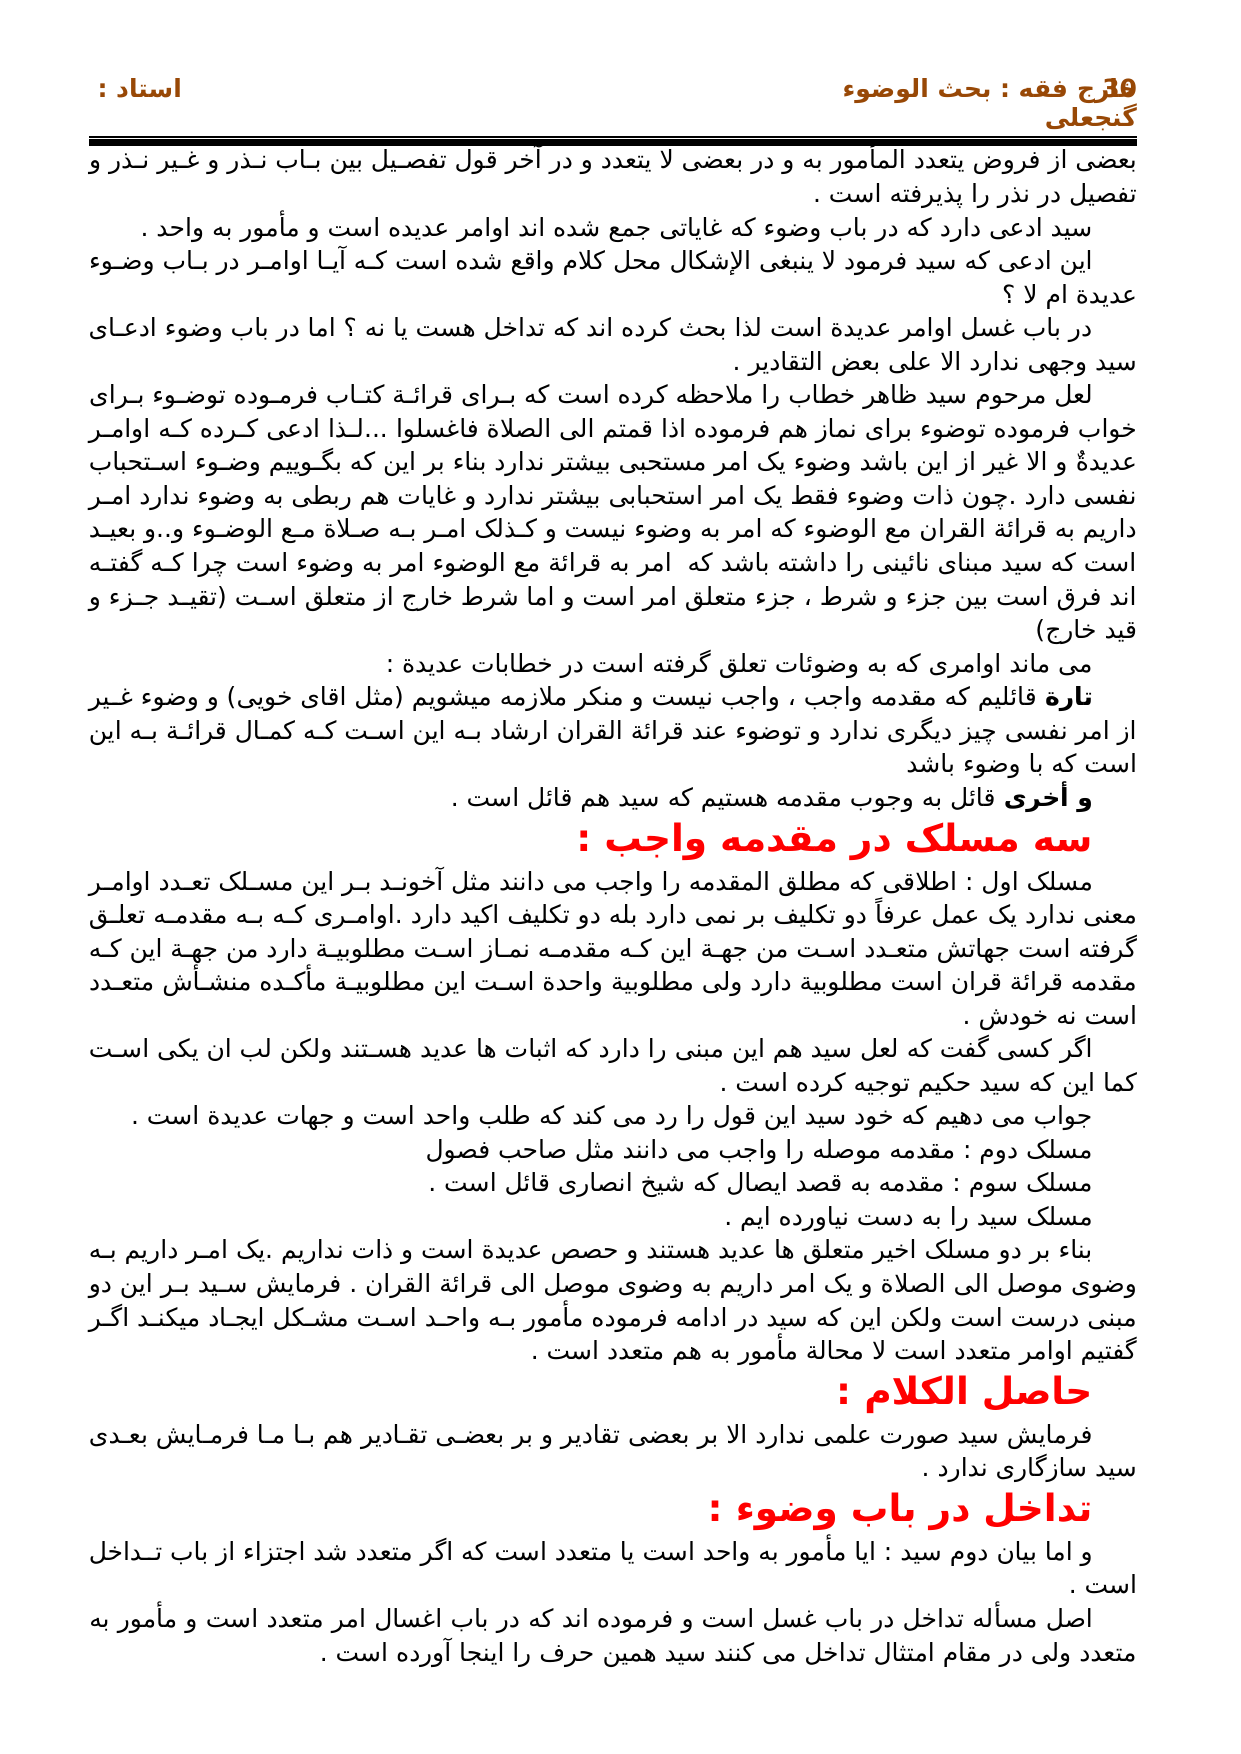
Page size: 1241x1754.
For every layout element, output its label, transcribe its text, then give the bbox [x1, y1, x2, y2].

text مسلک سوم : مقدمه به قصد ایصال که شیخ انصاری قائل است . [89, 1168, 1137, 1198]
text فرمایش سید صورت علمی ندارد الا بر بعضی تقادیر و بر بعضی تقادیر هم با ما فرمایش بعدی سید سازگاری ندارد . [89, 1420, 1137, 1483]
text لعل مرحوم سید ظاهر خطاب را ملاحظه کرده است که برای قرائة کتاب فرموده توضوء برای خواب فرموده توضوء برای نماز هم فرموده اذا قمتم الی الصلاة فاغسلوا ...لذا ادعی کرده که اوامر عدیدةٌ و الا غیر از این باشد وضوء یک امر مستحبی بیشتر ندارد بناء بر این که بگوییم وضوء استحباب نفسی دارد .چون ذات وضوء فقط یک امر استحبابی بیشتر ندارد و غایات هم ربطی به وضوء ندارد امر داریم به قرائة القران مع الوضوء که امر به وضوء نیست و کذلک امر به صلاة مع الوضوء و..و بعید است که سید مبنای نائینی را داشته باشد که امر به قرائة مع الوضوء امر به وضوء است چرا که گفته اند فرق است بین جزء و شرط ، جزء متعلق امر است و اما شرط خارج از متعلق است (تقید جزء و قید خارج) [89, 381, 1137, 644]
text مسلک اول : اطلاقی که مطلق المقدمه را واجب می دانند مثل آخوند بر این مسلک تعدد اوامر معنی ندارد یک عمل عرفاً دو تکلیف بر نمی دارد بله دو تکلیف اکید دارد .اوامری که به مقدمه تعلق گرفته است جهاتش متعدد است من جهة این که مقدمه نماز است مطلوبیة دارد من جهة این که مقدمه قرائة قران است مطلوبیة دارد ولی مطلوبیة واحدة است این مطلوبیة مأکده منشأش متعدد است نه خودش . [89, 867, 1137, 1030]
text تداخل در باب وضوء : [89, 1487, 1137, 1531]
text بناء بر دو مسلک اخیر متعلق ها عدید هستند و حصص عدیدة است و ذات نداریم .یک امر داریم به وضوی موصل الی الصلاة و یک امر داریم به وضوی موصل الی قرائة القران . فرمایش سید بر این دو مبنی درست است ولکن این که سید در ادامه فرموده مأمور به واحد است مشکل ایجاد میکند اگر گفتیم اوامر متعدد است لا محالة مأمور به هم متعدد است . [89, 1236, 1137, 1365]
text اصل مسأله تداخل در باب غسل است و فرموده اند که در باب اغسال امر متعدد است و مأمور به متعدد ولی در مقام امتثال تداخل می کنند سید همین حرف را اینجا آورده است . [89, 1604, 1137, 1667]
text می ماند اوامری که به وضوئات تعلق گرفته است در خطابات عدیدة : [89, 649, 1137, 678]
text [89, 146, 1137, 208]
text در باب غسل اوامر عدیدة است لذا بحث کرده اند که تداخل هست یا نه ؟ اما در باب وضوء ادعای سید وجهی ندارد الا علی بعض التقادیر . [89, 313, 1137, 376]
text سه مسلک در مقدمه واجب : [89, 817, 1137, 860]
text تارة قائلیم که مقدمه واجب ، واجب نیست و منکر ملازمه میشویم (مثل اقای خویی) و وضوء غیر از امر نفسی چیز دیگری ندارد و توضوء عند قرائة القران ارشاد به این است که کمال قرائة به این است که با وضوء باشد [89, 682, 1137, 779]
text اگر کسی گفت که لعل سید هم این مبنی را دارد که اثبات ها عدید هستند ولکن لب ان یکی است کما این که سید حکیم توجیه کرده است . [89, 1034, 1137, 1097]
text و أخری قائل به وجوب مقدمه هستیم که سید هم قائل است . [89, 783, 1137, 812]
text سید ادعی دارد که در باب وضوء که غایاتی جمع شده اند اوامر عدیده است و مأمور به واحد . [89, 213, 1137, 242]
text مسلک سید را به دست نیاورده ایم . [89, 1202, 1137, 1231]
text مسلک دوم : مقدمه موصله را واجب می دانند مثل صاحب فصول [89, 1135, 1137, 1164]
text و اما بیان دوم سید : ایا مأمور به واحد است یا متعدد است که اگر متعدد شد اجتزاء از باب تداخل است . [89, 1537, 1137, 1600]
text این ادعی که سید فرمود لا ینبغی الإشکال محل کلام واقع شده است که آیا اوامر در باب وضوء عدیدة ام لا ؟ [89, 246, 1137, 309]
text جواب می دهیم که خود سید این قول را رد می کند که طلب واحد است و جهات عدیدة است . [89, 1101, 1137, 1131]
text حاصل الکلام : [89, 1370, 1137, 1413]
